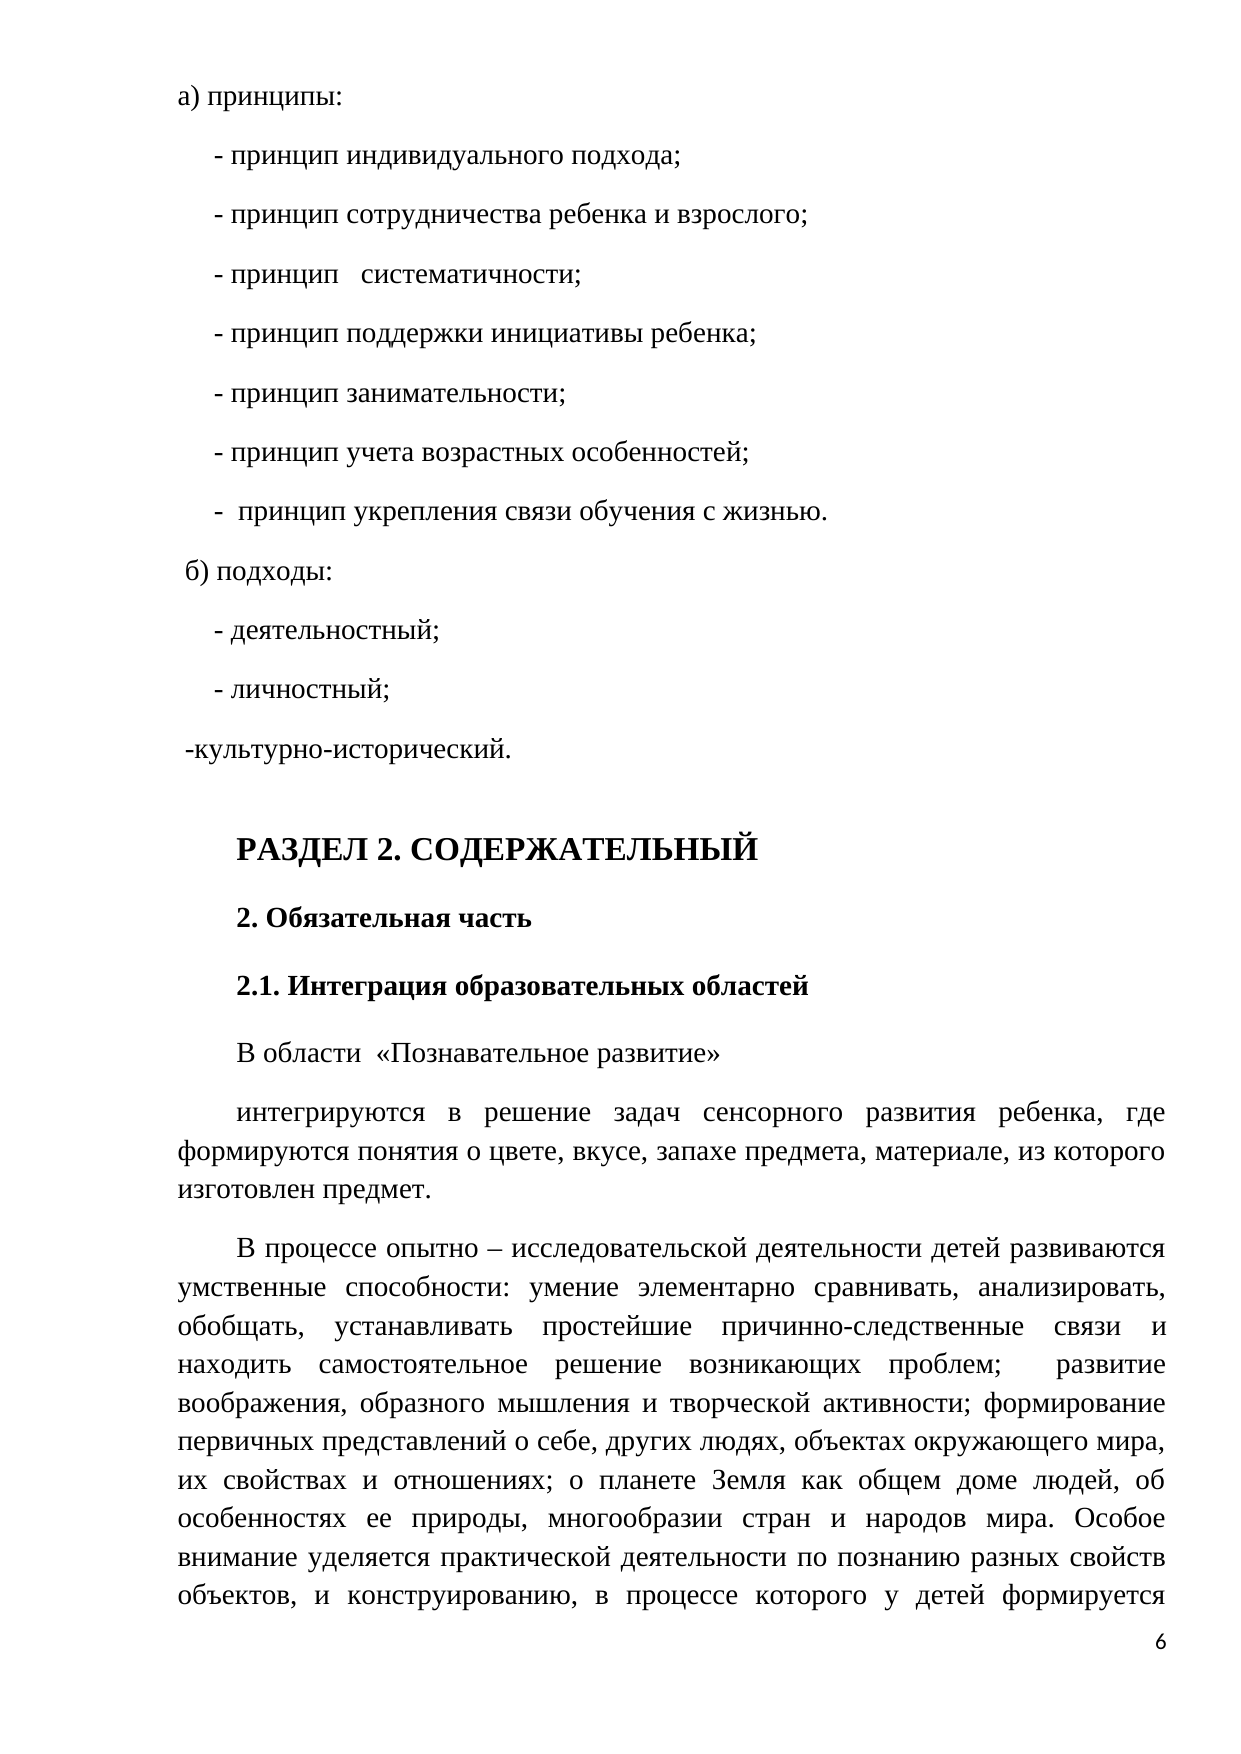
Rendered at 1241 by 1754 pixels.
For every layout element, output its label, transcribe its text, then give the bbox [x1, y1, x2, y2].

text 2.1. Интеграция образовательных областей [177, 968, 1167, 1001]
text - принцип систематичности; [177, 256, 1167, 289]
text - принцип поддержки инициативы ребенка; [177, 315, 1167, 349]
text РАЗДЕЛ 2. СОДЕРЖАТЕЛЬНЫЙ [177, 829, 1167, 867]
text -культурно-исторический. [177, 731, 1167, 764]
text В области «Познавательное развитие» [177, 1035, 1167, 1068]
text - принцип укрепления связи обучения с жизнью. [177, 493, 1167, 527]
text - деятельностный; [177, 612, 1167, 646]
text - принцип занимательности; [177, 375, 1167, 408]
text б) подходы: [177, 553, 1167, 586]
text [177, 1231, 1167, 1611]
text 2. Обязательная часть [177, 901, 1167, 934]
text - принцип индивидуального подхода; [177, 137, 1167, 171]
text интегрируются в решение задач сенсорного развития ребенка, где формируются понятия о цвете, вкусе, запахе предмета, материале, из которого изготовлен предмет. [177, 1094, 1167, 1205]
text - принцип учета возрастных особенностей; [177, 434, 1167, 468]
text - принцип сотрудничества ребенка и взрослого; [177, 197, 1167, 230]
text а) принципы: [177, 78, 1167, 111]
text - личностный; [177, 672, 1167, 705]
